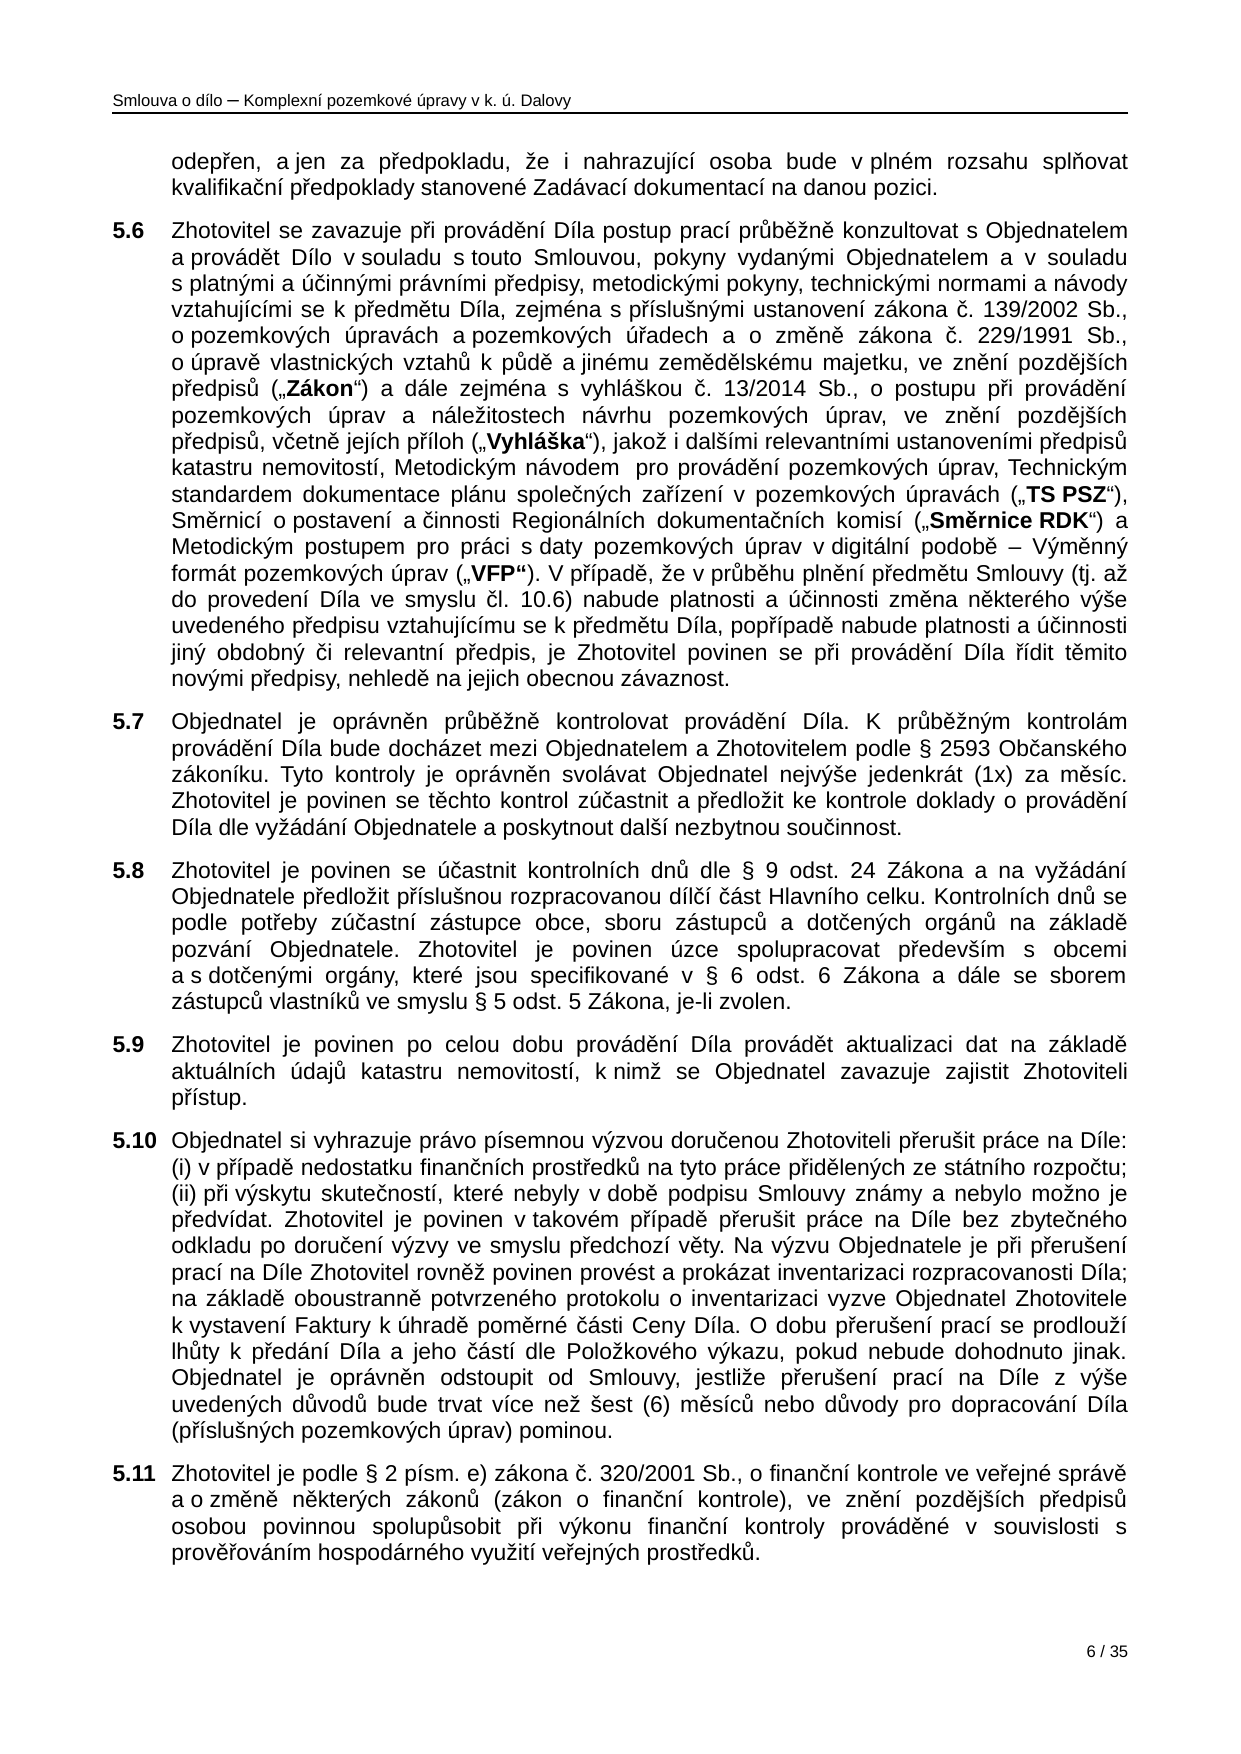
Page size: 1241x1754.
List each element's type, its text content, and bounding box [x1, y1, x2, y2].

text Objednatel je oprávněn průběžně kontrolovat provádění Díla. K průběžným kontrolám provádění Díla bude docházet mezi Objednatelem a Zhotovitelem podle § 2593 Občanského zákoníku. Tyto kontroly je oprávněn svolávat Objednatel nejvýše jedenkrát (1x) za měsíc. Zhotovitel je povinen se těchto kontrol zúčastnit a předložit ke kontrole doklady o provádění Díla dle vyžádání Objednatele a poskytnout další nezbytnou součinnost. [112, 708, 1128, 840]
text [112, 148, 1128, 200]
text Zhotovitel se zavazuje při provádění Díla postup prací průběžně konzultovat s Objednatelem a provádět Dílo v souladu s touto Smlouvou, pokyny vydanými Objednatelem a v souladu s platnými a účinnými právními předpisy, metodickými pokyny, technickými normami a návody vztahujícími se k předmětu Díla, zejména s příslušnými ustanovení zákona č. 139/2002 Sb., o pozemkových úpravách a pozemkových úřadech a o změně zákona č. 229/1991 Sb., o úpravě vlastnických vztahů k půdě a jinému zemědělskému majetku, ve znění pozdějších předpisů („Zákon“) a dále zejména s vyhláškou č. 13/2014 Sb., o postupu při provádění pozemkových úprav a náležitostech návrhu pozemkových úprav, ve znění pozdějších předpisů, včetně jejích příloh („Vyhláška“), jakož i dalšími relevantními ustanoveními předpisů katastru nemovitostí, Metodickým návodem pro provádění pozemkových úprav, Technickým standardem dokumentace plánu společných zařízení v pozemkových úpravách („TS PSZ“), Směrnicí o postavení a činnosti Regionálních dokumentačních komisí („Směrnice RDK“) a Metodickým postupem pro práci s daty pozemkových úprav v digitální podobě – Výměnný formát pozemkových úprav („VFP“). V případě, že v průběhu plnění předmětu Smlouvy (tj. až do provedení Díla ve smyslu čl. 10.6) nabude platnosti a účinnosti změna některého výše uvedeného předpisu vztahujícímu se k předmětu Díla, popřípadě nabude platnosti a účinnosti jiný obdobný či relevantní předpis, je Zhotovitel povinen se při provádění Díla řídit těmito novými předpisy, nehledě na jejich obecnou závaznost. [112, 217, 1128, 691]
text Zhotovitel je povinen se účastnit kontrolních dnů dle § 9 odst. 24 Zákona a na vyžádání Objednatele předložit příslušnou rozpracovanou dílčí část Hlavního celku. Kontrolních dnů se podle potřeby zúčastní zástupce obce, sboru zástupců a dotčených orgánů na základě pozvání Objednatele. Zhotovitel je povinen úzce spolupracovat především s obcemi a s dotčenými orgány, které jsou specifikované v § 6 odst. 6 Zákona a dále se sborem zástupců vlastníků ve smyslu § 5 odst. 5 Zákona, je-li zvolen. [112, 857, 1128, 1015]
text Objednatel si vyhrazuje právo písemnou výzvou doručenou Zhotoviteli přerušit práce na Díle: (i) v případě nedostatku finančních prostředků na tyto práce přidělených ze státního rozpočtu; (ii) při výskytu skutečností, které nebyly v době podpisu Smlouvy známy a nebylo možno je předvídat. Zhotovitel je povinen v takovém případě přerušit práce na Díle bez zbytečného odkladu po doručení výzvy ve smyslu předchozí věty. Na výzvu Objednatele je při přerušení prací na Díle Zhotovitel rovněž povinen provést a prokázat inventarizaci rozpracovanosti Díla; na základě oboustranně potvrzeného protokolu o inventarizaci vyzve Objednatel Zhotovitele k vystavení Faktury k úhradě poměrné části Ceny Díla. O dobu přerušení prací se prodlouží lhůty k předání Díla a jeho částí dle Položkového výkazu, pokud nebude dohodnuto jinak. Objednatel je oprávněn odstoupit od Smlouvy, jestliže přerušení prací na Díle z výše uvedených důvodů bude trvat více než šest (6) měsíců nebo důvody pro dopracování Díla (příslušných pozemkových úprav) pominou. [112, 1127, 1128, 1443]
text Zhotovitel je povinen po celou dobu provádění Díla provádět aktualizaci dat na základě aktuálních údajů katastru nemovitostí, k nimž se Objednatel zavazuje zajistit Zhotoviteli přístup. [112, 1031, 1128, 1110]
text Zhotovitel je podle § 2 písm. e) zákona č. 320/2001 Sb., o finanční kontrole ve veřejné správě a o změně některých zákonů (zákon o finanční kontrole), ve znění pozdějších předpisů osobou povinnou spolupůsobit při výkonu finanční kontroly prováděné v souvislosti s prověřováním hospodárného využití veřejných prostředků. [112, 1460, 1128, 1565]
